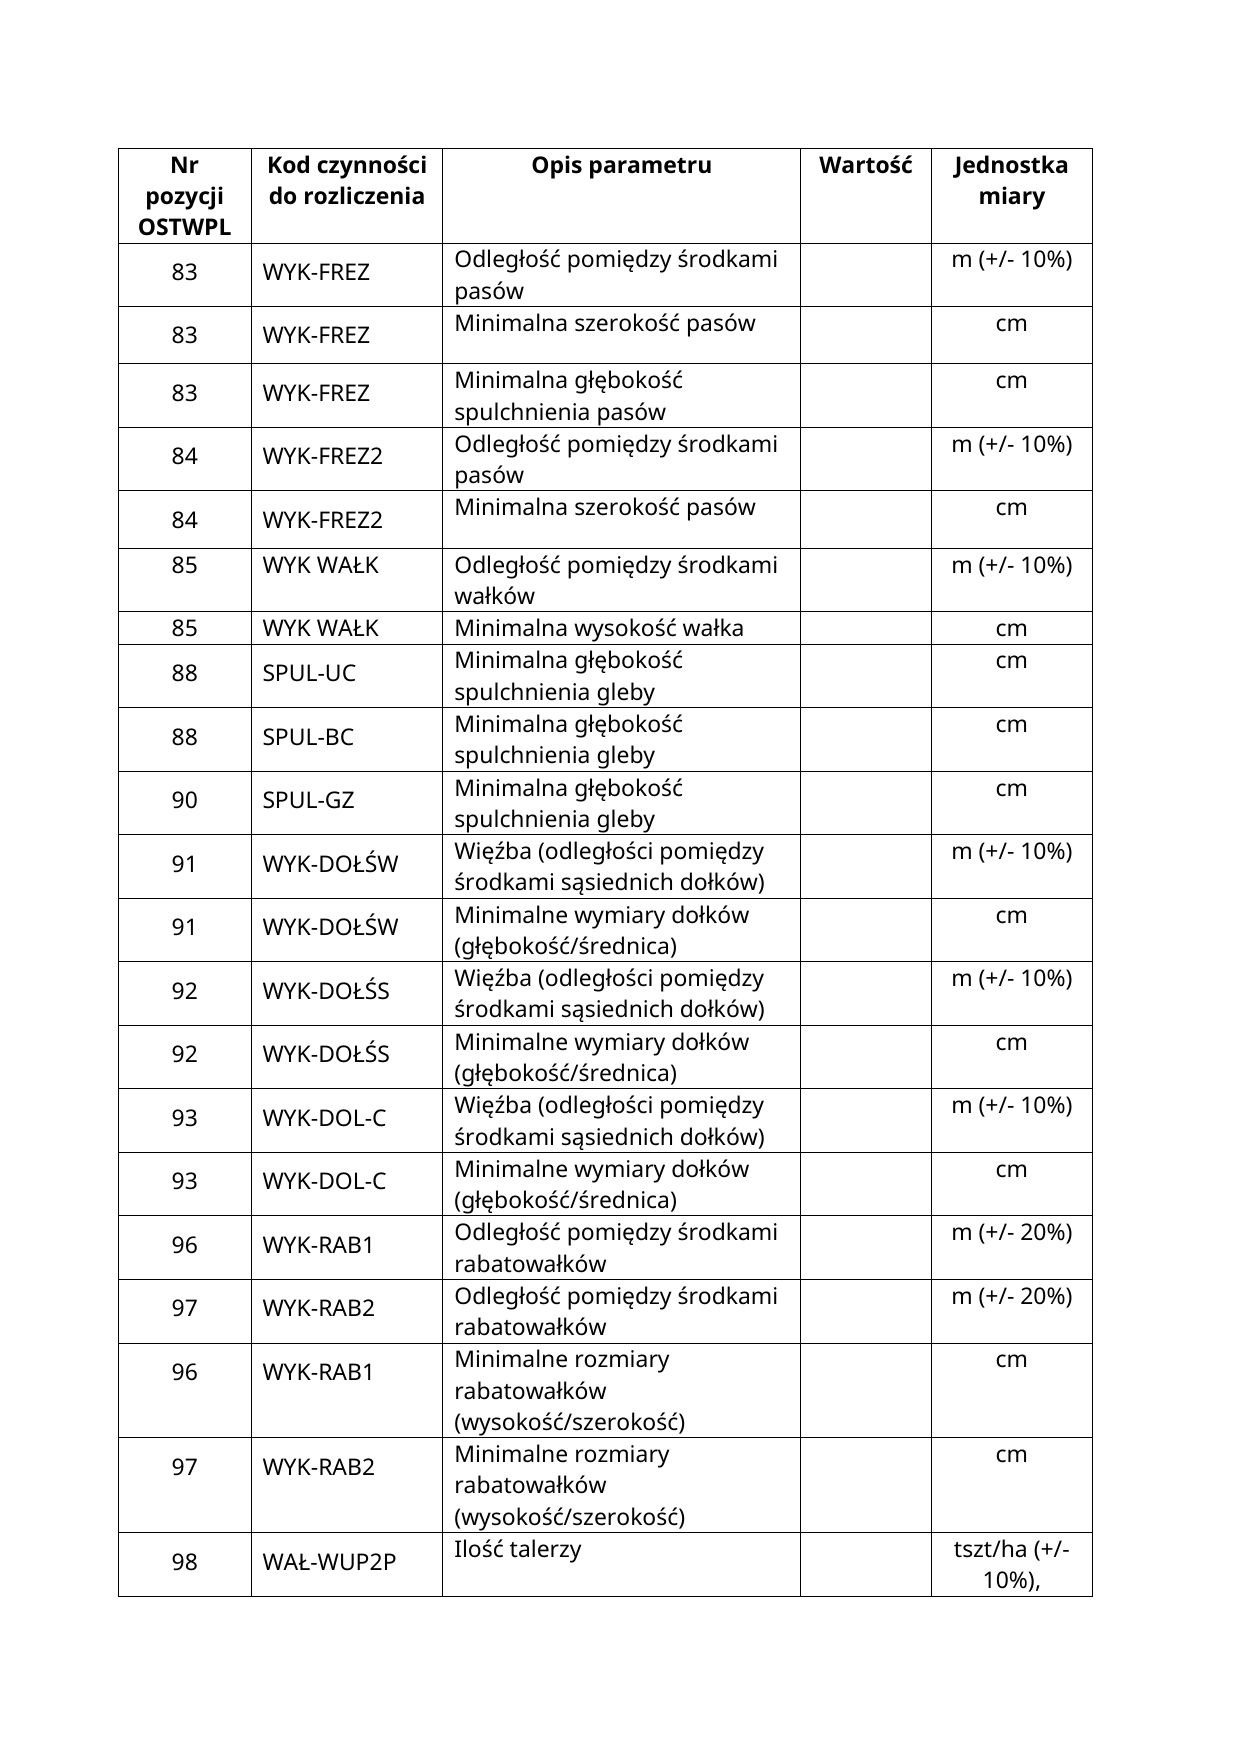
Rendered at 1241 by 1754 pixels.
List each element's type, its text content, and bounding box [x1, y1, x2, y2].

table_cell m (+/- 10%) [932, 1089, 1092, 1152]
table_cell Odległość pomiędzy środkami rabatowałków [443, 1216, 800, 1279]
table_cell 88 [119, 708, 251, 771]
table_cell [801, 962, 931, 1025]
table_cell WYK-RAB1 [252, 1216, 442, 1279]
table_header Jednostka miary [932, 149, 1092, 242]
table_header Wartość [801, 149, 931, 242]
table_cell cm [932, 307, 1092, 363]
table_cell [801, 428, 931, 490]
table_cell m (+/- 10%) [932, 428, 1092, 490]
table_cell cm [932, 772, 1092, 834]
table_cell cm [932, 491, 1092, 548]
table_cell 97 [119, 1438, 251, 1532]
table_cell Minimalna szerokość pasów [443, 307, 800, 363]
table_cell m (+/- 10%) [932, 962, 1092, 1025]
table_cell Ilość talerzy [443, 1533, 800, 1596]
table_cell 88 [119, 645, 251, 707]
table_cell 90 [119, 772, 251, 834]
table_cell WYK-RAB2 [252, 1280, 442, 1342]
table_cell Odległość pomiędzy środkami wałków [443, 549, 800, 611]
table_cell [801, 1438, 931, 1532]
table_cell cm [932, 1153, 1092, 1215]
table_cell m (+/- 10%) [932, 244, 1092, 306]
table_cell WYK-DOŁŚS [252, 962, 442, 1025]
table_cell Minimalne wymiary dołków (głębokość/średnica) [443, 1026, 800, 1088]
table_header Kod czynności do rozliczenia [252, 149, 442, 242]
table_cell [801, 835, 931, 898]
table_cell WYK WAŁK [252, 612, 442, 643]
table_cell 92 [119, 1026, 251, 1088]
table_cell [801, 1344, 931, 1437]
table_cell Więźba (odległości pomiędzy środkami sąsiednich dołków) [443, 962, 800, 1025]
table_cell Minimalna głębokość spulchnienia gleby [443, 708, 800, 771]
table_cell Minimalne wymiary dołków (głębokość/średnica) [443, 899, 800, 961]
table_cell [801, 1533, 931, 1596]
table_cell cm [932, 1344, 1092, 1437]
table_header Opis parametru [443, 149, 800, 242]
table_cell 91 [119, 899, 251, 961]
table_cell SPUL-UC [252, 645, 442, 707]
table_cell 85 [119, 612, 251, 643]
table_cell m (+/- 10%) [932, 835, 1092, 898]
table_cell WYK-DOL-C [252, 1153, 442, 1215]
table_cell 93 [119, 1153, 251, 1215]
table_cell 97 [119, 1280, 251, 1342]
table_cell cm [932, 612, 1092, 643]
table_cell 92 [119, 962, 251, 1025]
table_cell 98 [119, 1533, 251, 1596]
table_cell WYK-DOL-C [252, 1089, 442, 1152]
table_cell cm [932, 364, 1092, 427]
table_cell [801, 549, 931, 611]
table_cell cm [932, 708, 1092, 771]
table_cell [801, 491, 931, 548]
table_cell [801, 307, 931, 363]
table_cell 93 [119, 1089, 251, 1152]
table_cell [801, 612, 931, 643]
table_cell [801, 1216, 931, 1279]
table_cell Minimalne rozmiary rabatowałków (wysokość/szerokość) [443, 1344, 800, 1437]
table_cell tszt/ha (+/- 10%), [932, 1533, 1092, 1596]
table_cell 96 [119, 1344, 251, 1437]
table_cell [801, 1089, 931, 1152]
table_cell WYK-RAB2 [252, 1438, 442, 1532]
table_cell [801, 244, 931, 306]
table_cell WYK-DOŁŚW [252, 899, 442, 961]
table_cell 83 [119, 244, 251, 306]
table_cell Minimalna szerokość pasów [443, 491, 800, 548]
table_cell Więźba (odległości pomiędzy środkami sąsiednich dołków) [443, 1089, 800, 1152]
table_cell m (+/- 10%) [932, 549, 1092, 611]
table_cell Odległość pomiędzy środkami pasów [443, 428, 800, 490]
table_cell [801, 645, 931, 707]
table_cell Minimalna głębokość spulchnienia gleby [443, 645, 800, 707]
table_cell cm [932, 1438, 1092, 1532]
table_cell 96 [119, 1216, 251, 1279]
table_cell cm [932, 645, 1092, 707]
table_cell WYK-FREZ [252, 364, 442, 427]
table_cell [801, 1280, 931, 1342]
table_cell [801, 708, 931, 771]
table_cell Minimalne rozmiary rabatowałków (wysokość/szerokość) [443, 1438, 800, 1532]
table_cell WYK-DOŁŚW [252, 835, 442, 898]
table_cell 85 [119, 549, 251, 611]
table_cell Więźba (odległości pomiędzy środkami sąsiednich dołków) [443, 835, 800, 898]
table_cell WYK-DOŁŚS [252, 1026, 442, 1088]
table_cell Minimalna wysokość wałka [443, 612, 800, 643]
table_cell m (+/- 20%) [932, 1280, 1092, 1342]
table_cell Odległość pomiędzy środkami pasów [443, 244, 800, 306]
table_cell WAŁ-WUP2P [252, 1533, 442, 1596]
table_cell WYK-RAB1 [252, 1344, 442, 1437]
table_cell Minimalna głębokość spulchnienia gleby [443, 772, 800, 834]
table_cell 84 [119, 491, 251, 548]
table_cell WYK-FREZ2 [252, 428, 442, 490]
table_cell m (+/- 20%) [932, 1216, 1092, 1279]
table_cell SPUL-BC [252, 708, 442, 771]
table_cell WYK WAŁK [252, 549, 442, 611]
table_cell cm [932, 899, 1092, 961]
table_cell 91 [119, 835, 251, 898]
table_cell cm [932, 1026, 1092, 1088]
table_cell 83 [119, 307, 251, 363]
table_cell [801, 899, 931, 961]
table_cell WYK-FREZ [252, 244, 442, 306]
table_cell [801, 1153, 931, 1215]
table_cell WYK-FREZ [252, 307, 442, 363]
table_cell Minimalne wymiary dołków (głębokość/średnica) [443, 1153, 800, 1215]
table_cell 84 [119, 428, 251, 490]
table_cell Odległość pomiędzy środkami rabatowałków [443, 1280, 800, 1342]
table_cell WYK-FREZ2 [252, 491, 442, 548]
table_cell [801, 1026, 931, 1088]
table_header Nr pozycji OSTWPL [119, 149, 251, 242]
table_cell [801, 772, 931, 834]
table_cell [801, 364, 931, 427]
table_cell Minimalna głębokość spulchnienia pasów [443, 364, 800, 427]
table_cell 83 [119, 364, 251, 427]
table_cell SPUL-GZ [252, 772, 442, 834]
